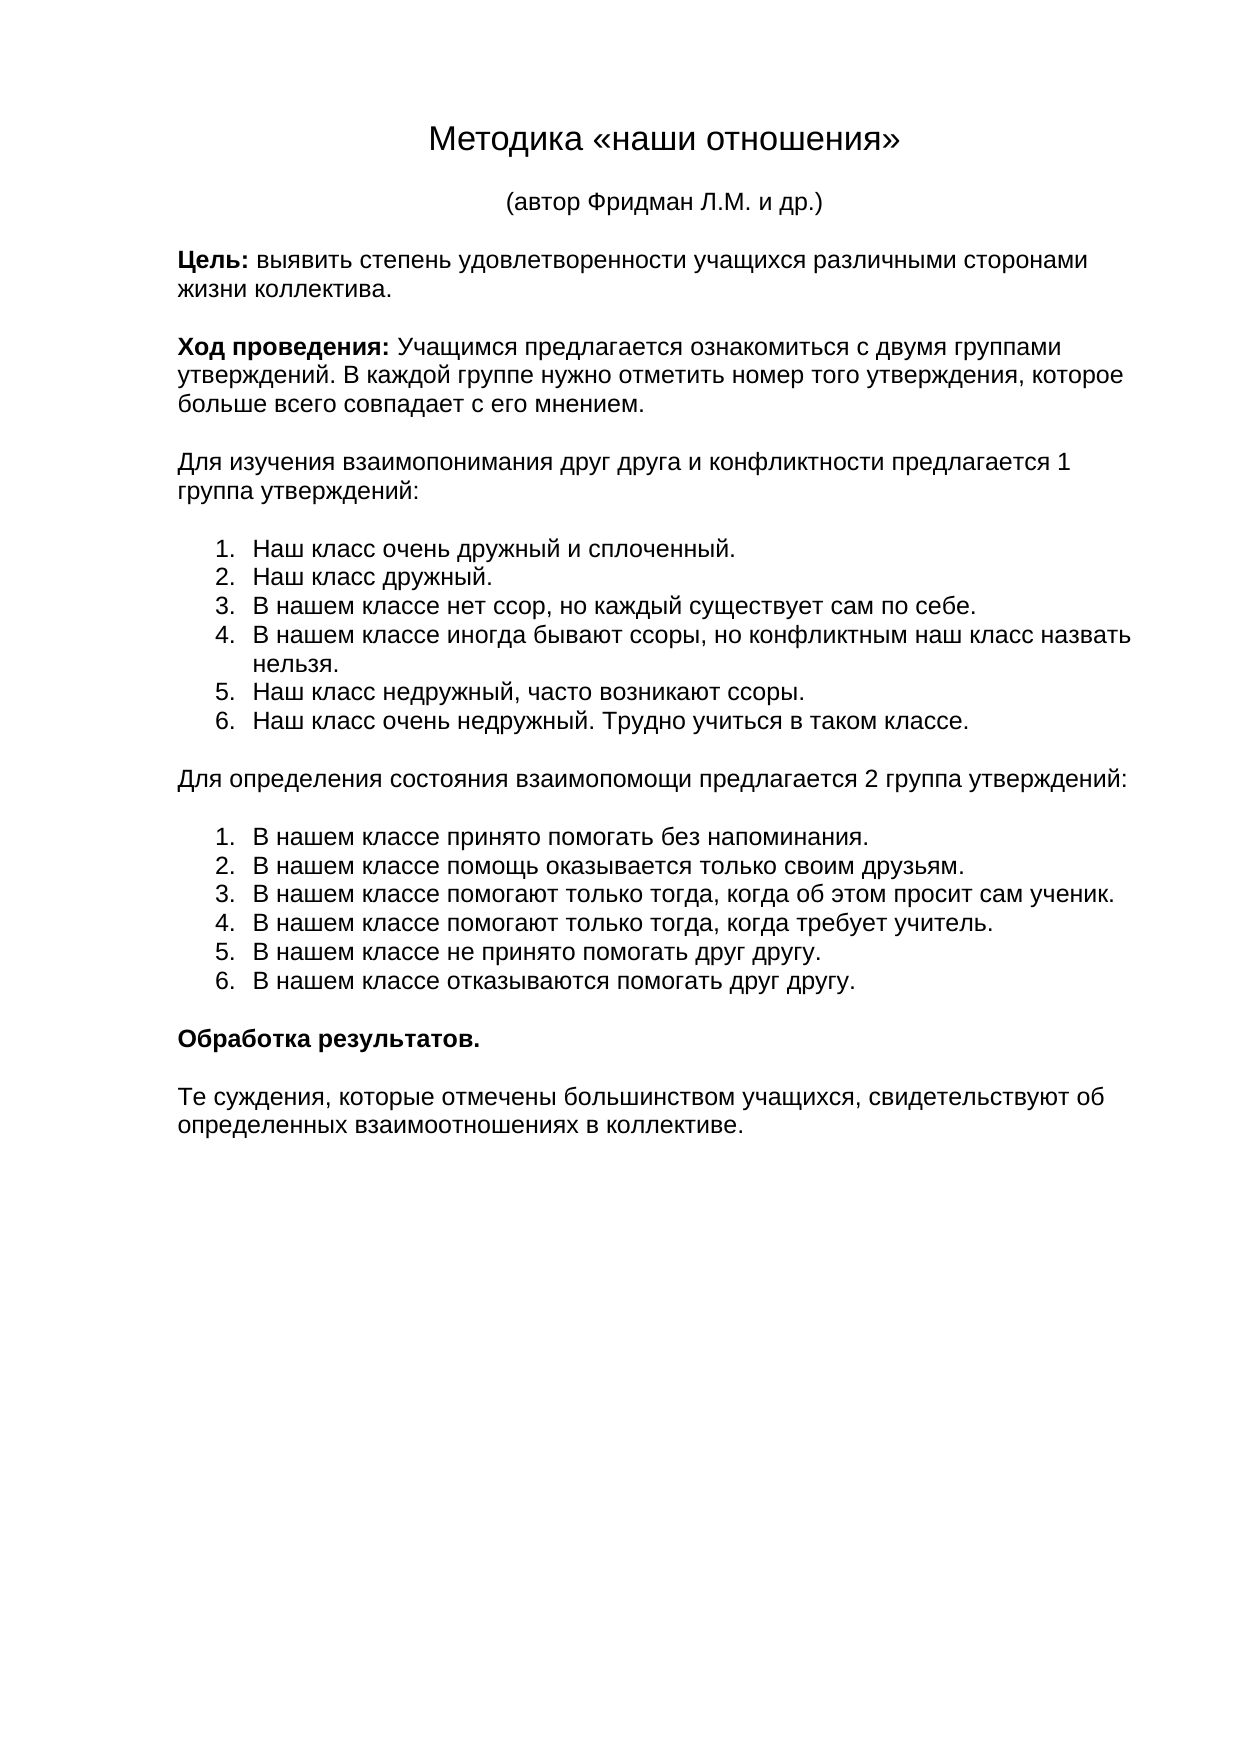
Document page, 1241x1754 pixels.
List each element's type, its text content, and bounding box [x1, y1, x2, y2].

text Для определения состояния взаимопомощи предлагается 2 группа утверждений: [177, 764, 1152, 793]
list В нашем классе нет ссор, но каждый существует сам по себе. [215, 591, 1152, 620]
list Наш класс дружный. [215, 562, 1152, 591]
list В нашем классе принято помогать без напоминания. [215, 822, 1152, 851]
list В нашем классе помощь оказывается только своим друзьям. [215, 851, 1152, 879]
list В нашем классе не принято помогать друг другу. [215, 937, 1152, 966]
text Обработка результатов. [177, 1023, 1152, 1052]
list В нашем классе помогают только тогда, когда об этом просит сам ученик. [215, 879, 1152, 908]
text Цель: выявить степень удовлетворенности учащихся различными сторонами жизни коллектива. [177, 245, 1152, 302]
text (автор Фридман Л.М. и др.) [177, 187, 1152, 216]
text Для изучения взаимопонимания друг друга и конфликтности предлагается 1 группа утверждений: [177, 447, 1152, 504]
list В нашем классе иногда бывают ссоры, но конфликтным наш класс назвать нельзя. [215, 620, 1152, 677]
text Методика «наши отношения» [177, 118, 1152, 158]
list Наш класс очень недружный. Трудно учиться в таком классе. [215, 706, 1152, 735]
list В нашем классе помогают только тогда, когда требует учитель. [215, 908, 1152, 937]
text Ход проведения: Учащимся предлагается ознакомиться с двумя группами утверждений. В каждой группе нужно отметить номер того утверждения, которое больше всего совпадает с его мнением. [177, 331, 1152, 418]
text Те суждения, которые отмечены большинством учащихся, свидетельствуют об определенных взаимоотношениях в коллективе. [177, 1081, 1152, 1139]
list Наш класс недружный, часто возникают ссоры. [215, 677, 1152, 706]
list В нашем классе отказываются помогать друг другу. [215, 966, 1152, 994]
list Наш класс очень дружный и сплоченный. [215, 533, 1152, 562]
